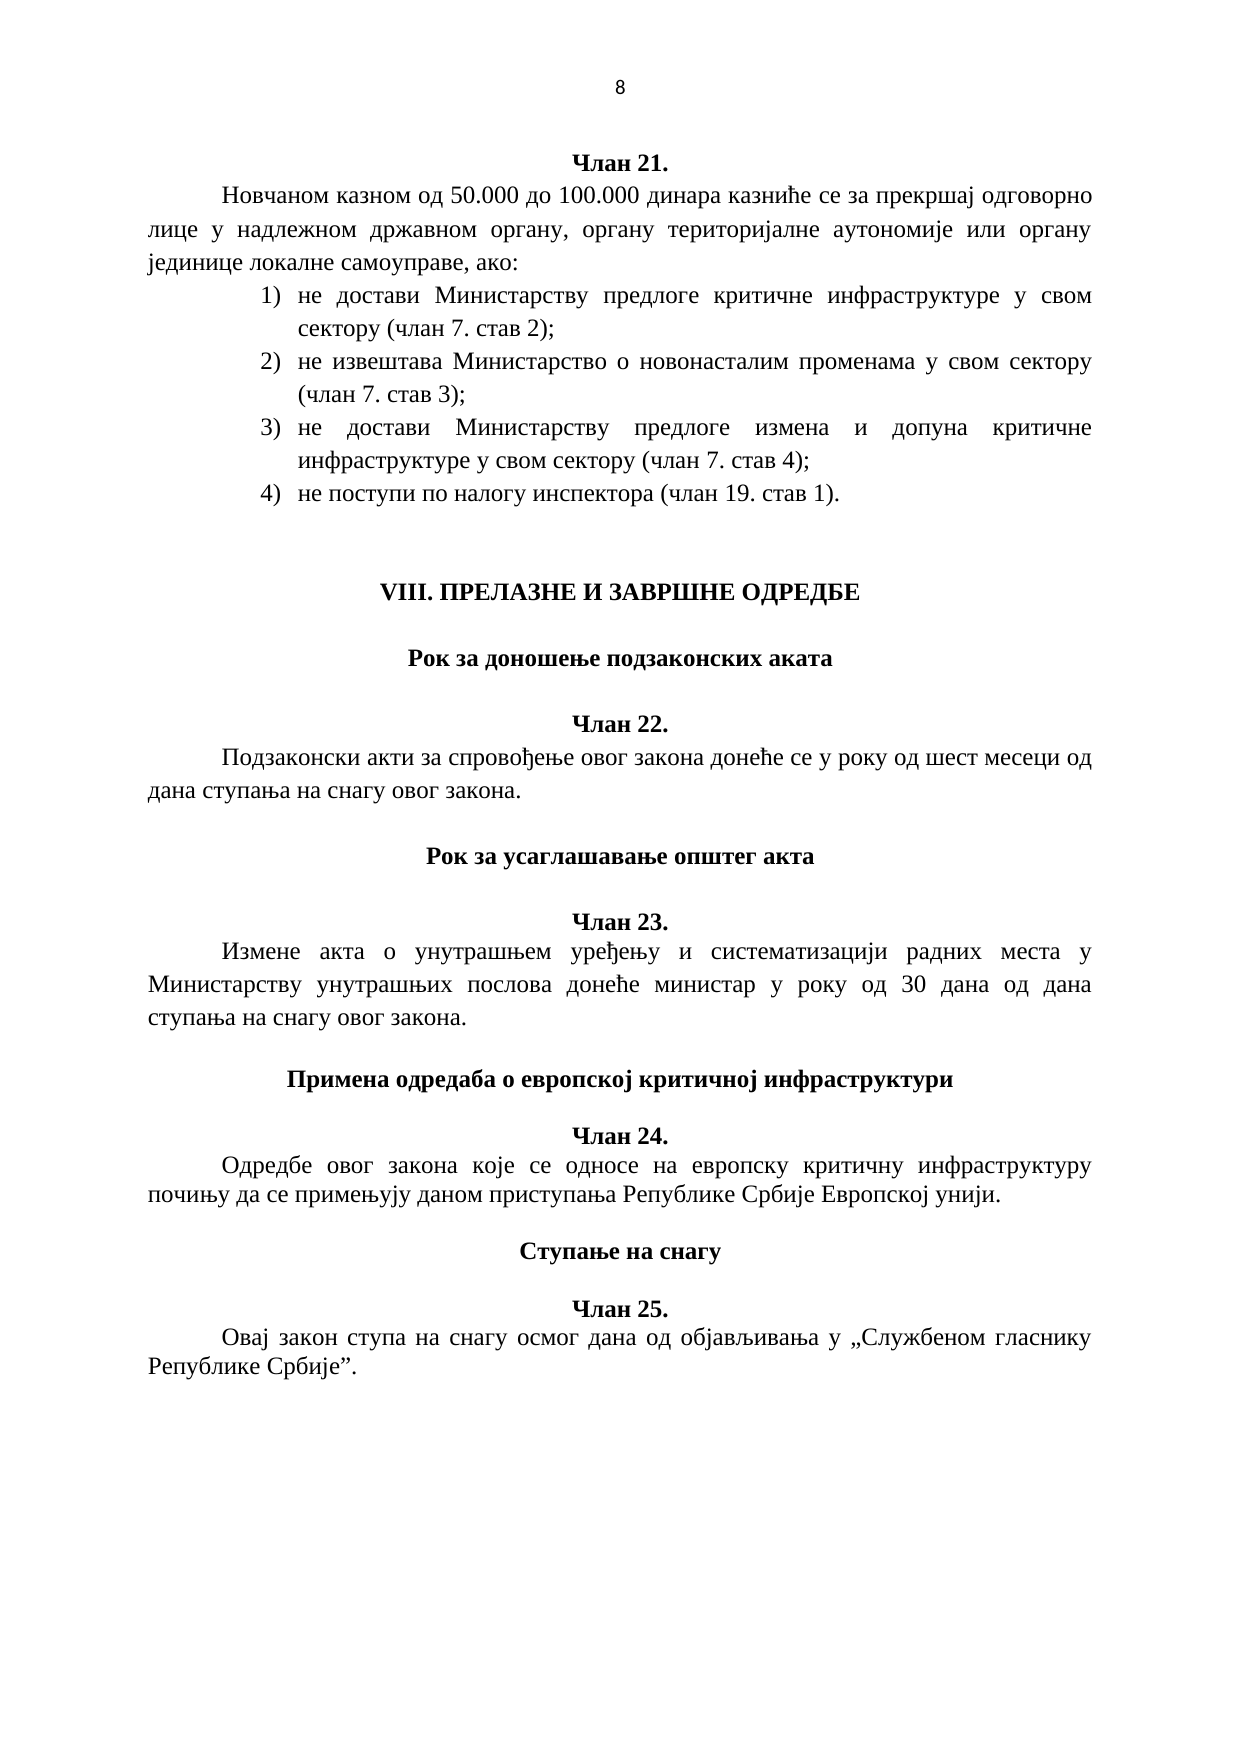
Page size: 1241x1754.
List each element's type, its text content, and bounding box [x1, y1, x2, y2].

text Овај закон ступа на снагу осмог дана од објављивања у „Службеном гласнику Републике Србијеˮ. [148, 1322, 1093, 1380]
list Рок за усаглашавање општег акта [148, 841, 1093, 870]
list Измене акта о унутрашњем уређењу и систематизацији радних места у Министарству унутрашњих послова донеће министар у року од 30 дана од дана ступања на снагу овог закона. [148, 936, 1093, 1031]
text Члан 23. [148, 907, 1093, 936]
text Члан 24. [148, 1121, 1093, 1150]
text Ступање на снагу [148, 1236, 1093, 1265]
list Подзаконски акти за спровођење овог закона донеће се у року од шест месеци од дана ступања на снагу овог закона. [148, 742, 1093, 804]
list не извештава Министарство о новонасталим променама у свом сектору (члан 7. став 3); [260, 346, 1093, 407]
text Одредбе овог закона које се односе на европску критичну инфраструктуру почињу да се примењују даном приступања Републике Србије Европској унији. [148, 1150, 1093, 1207]
list не достави Министарству предлоге измена и допуна критичне инфраструктуре у свом сектору (члан 7. став 4); [260, 412, 1093, 473]
list Члан 21. [148, 148, 1093, 176]
list Члан 22. [148, 709, 1093, 738]
list VIII. ПРЕЛАЗНЕ И ЗАВРШНЕ ОДРЕДБЕ [148, 577, 1093, 606]
list не поступи по налогу инспектора (члан 19. став 1). [260, 478, 1093, 507]
text Примена одредаба о европској критичној инфраструктури [148, 1064, 1093, 1092]
list Новчаном казном од 50.000 до 100.000 динара казниће се за прекршај одговорно лице у надлежном државном органу, органу територијалне аутономије или органу јединице локалне самоуправе, ако: [148, 181, 1093, 275]
text Члан 25. [148, 1294, 1093, 1322]
list Рок за доношење подзаконских аката [148, 643, 1093, 672]
list не достави Министарству предлоге критичне инфраструктуре у свом сектору (члан 7. став 2); [260, 280, 1093, 341]
